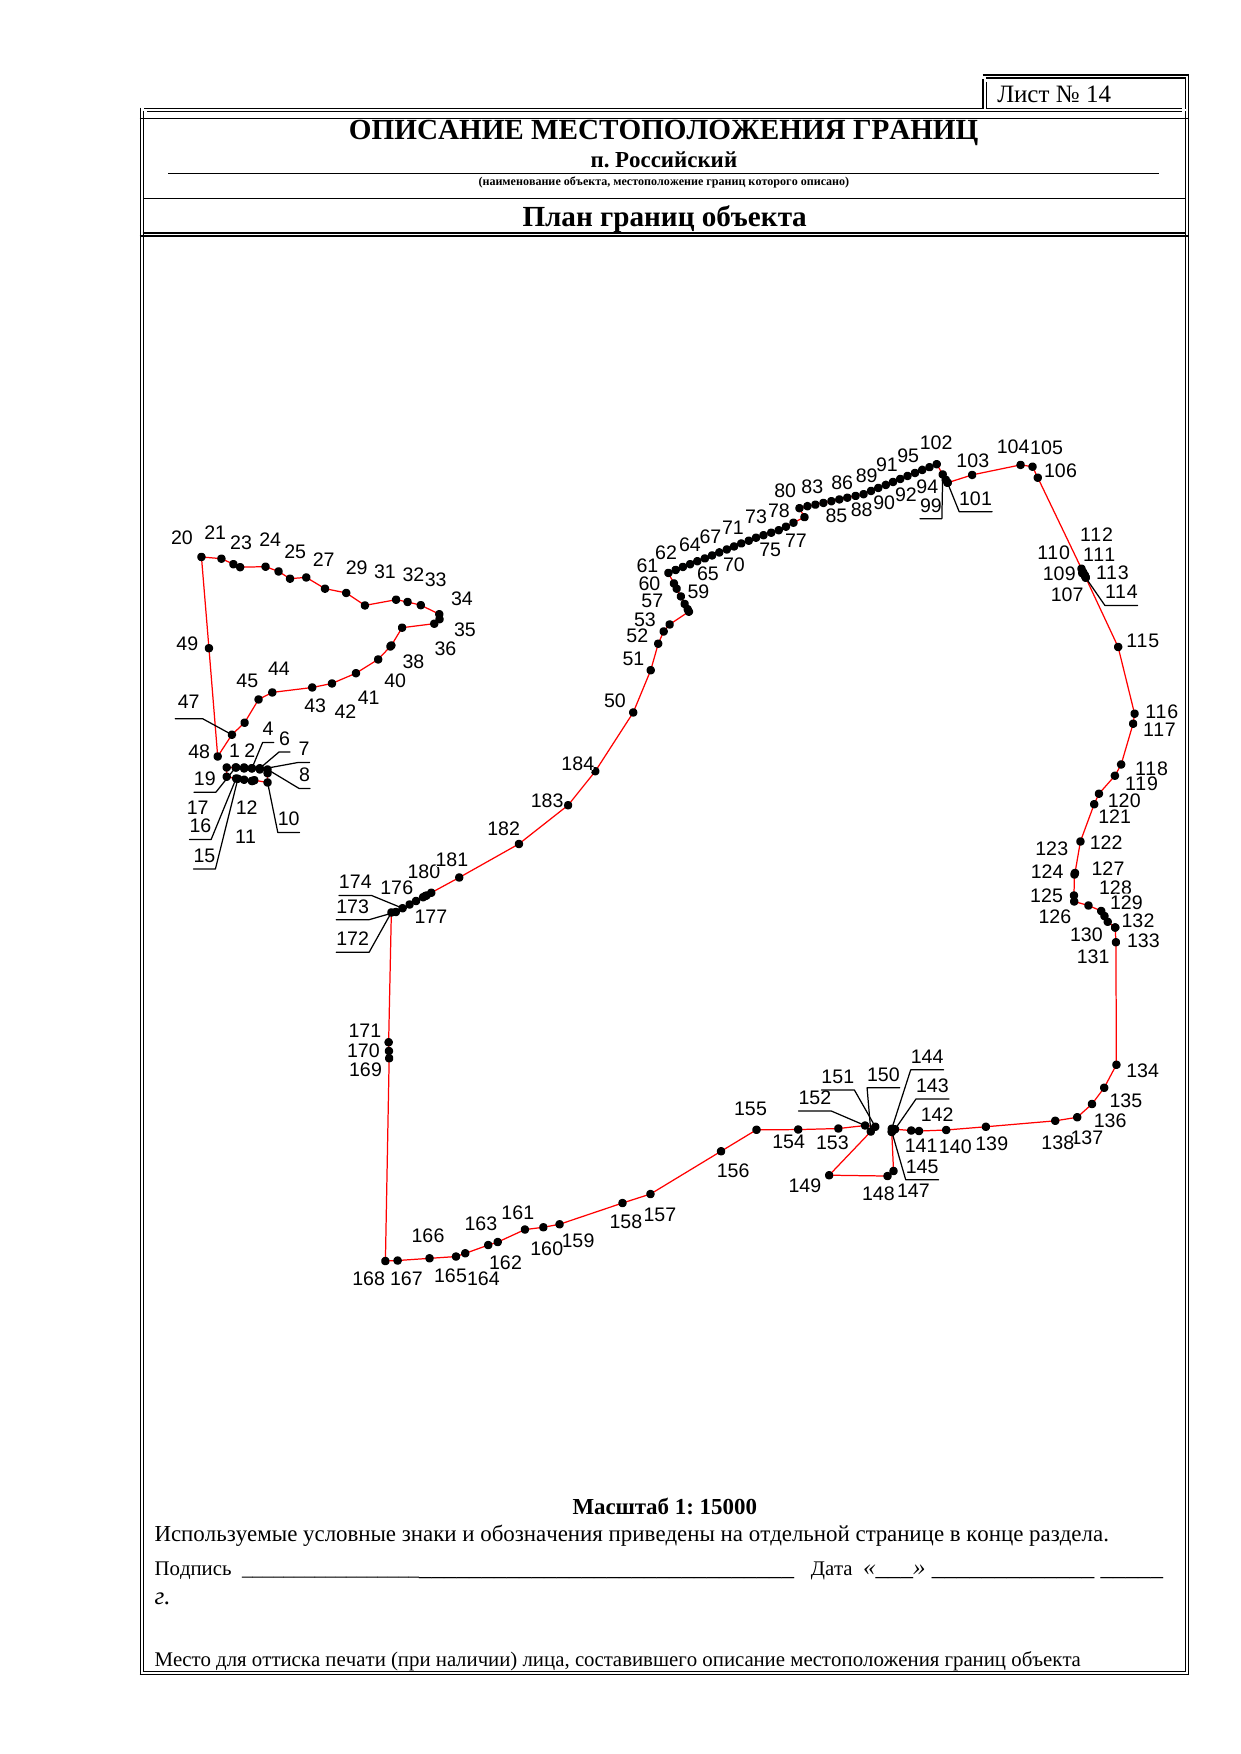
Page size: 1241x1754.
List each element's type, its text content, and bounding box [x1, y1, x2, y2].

table_header [144, 119, 1185, 198]
table_cell Масштаб 1: 15000 [144, 1494, 1185, 1520]
table_cell Подпись _______________________________________________ Дата «___» _____________ _____ г. Место для оттиска печати (при наличии) лица, составившего описание местоположения границ объекта [144, 1546, 1185, 1671]
table_header [144, 237, 1185, 1493]
table_cell Используемые условные знаки и обозначения приведены на отдельной странице в конце раздела. [144, 1520, 1185, 1546]
table_header [144, 199, 1185, 232]
